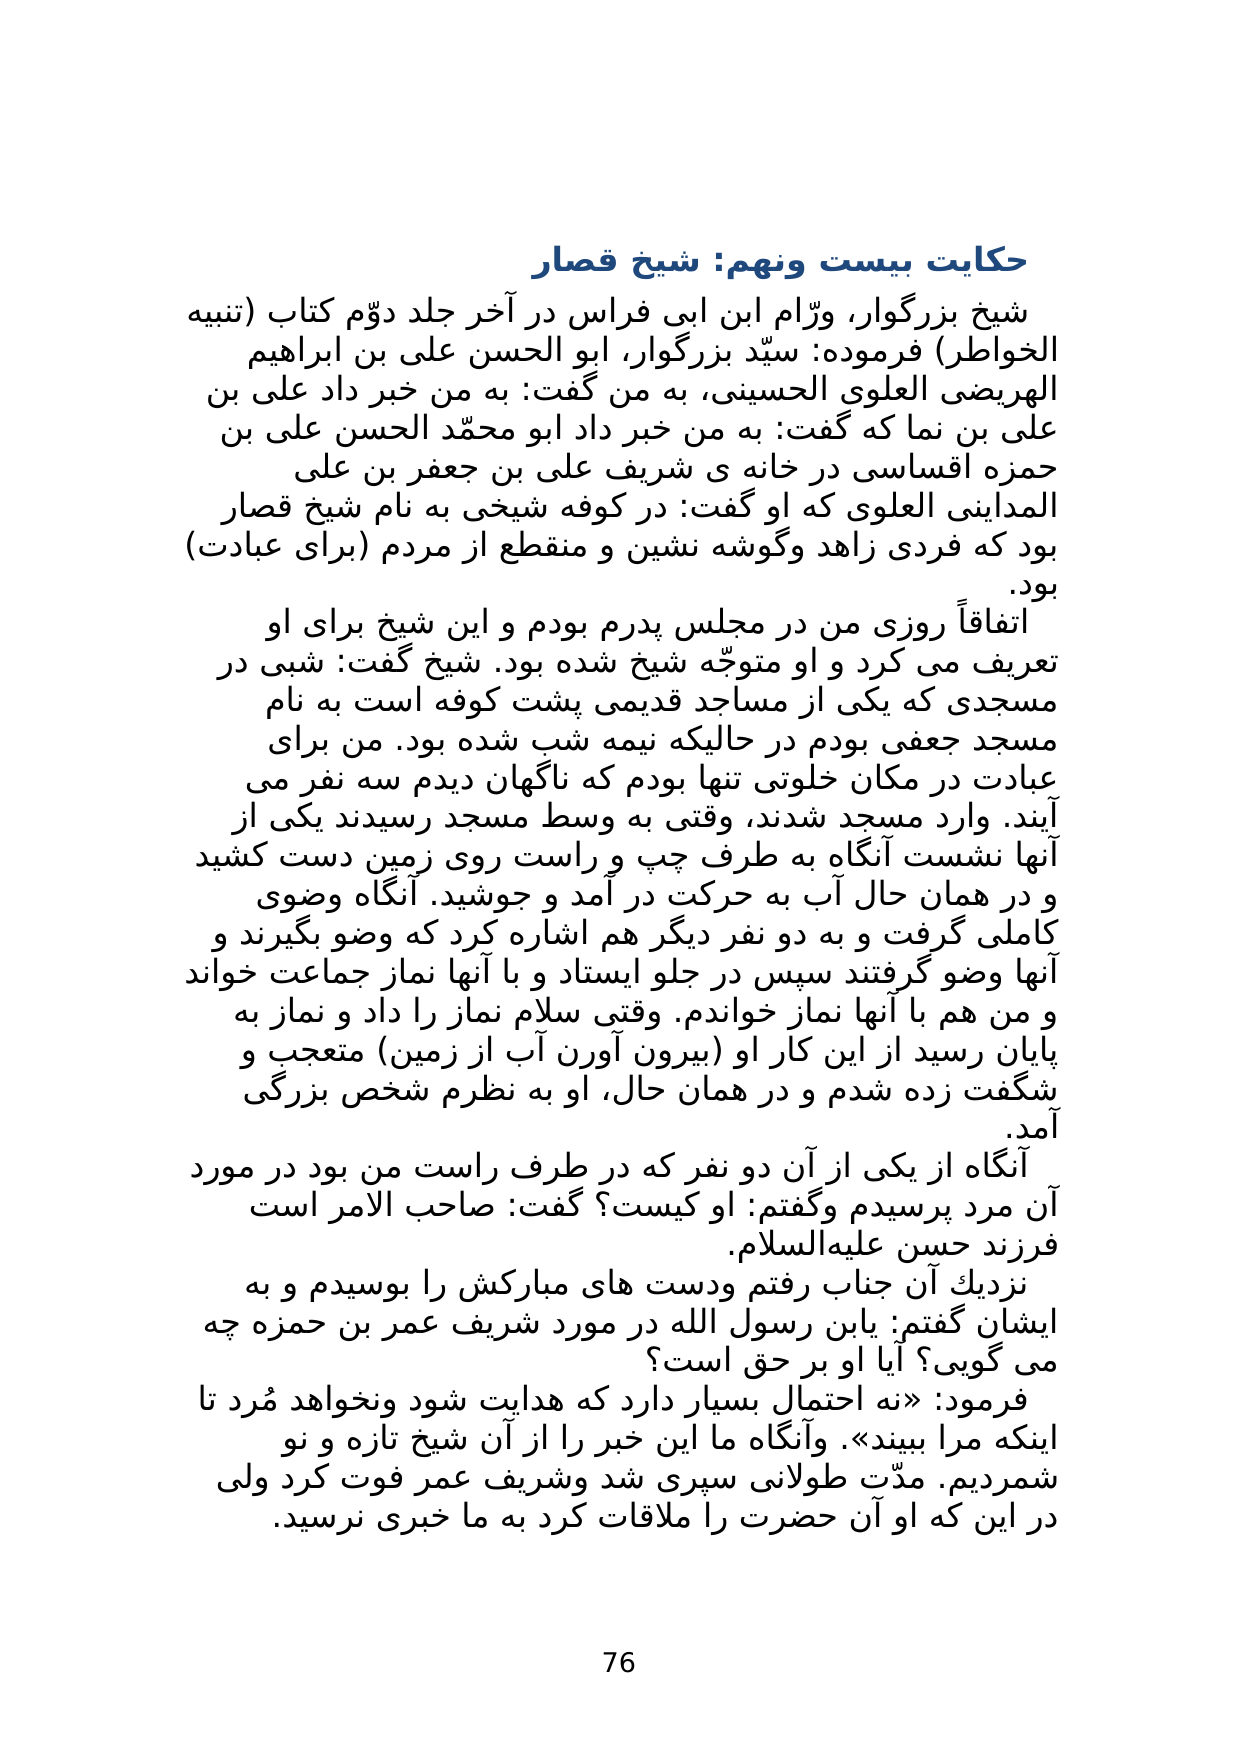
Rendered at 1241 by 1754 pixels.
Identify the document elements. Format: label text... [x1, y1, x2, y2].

text اتفاقاً روزى من در مجلس پدرم بودم و اين شيخ براى او تعريف مى كرد و او متوجّه شيخ شده بود. شيخ گفت: شبى در مسجدى كه يكى از مساجد قديمى پشت كوفه است به نام مسجد جعفى بودم در حاليكه نيمه شب شده بود. من براى عبادت در مكان خلوتى تنها بودم كه ناگهان ديدم سه نفر مى آيند. وارد مسجد شدند، وقتى به وسط مسجد رسيدند يكى از آنها نشست آنگاه به طرف چپ و راست روى زمين دست كشيد و در همان حال آب به حركت در آمد و جوشيد. آنگاه وضوى كاملى گرفت و به دو نفر ديگر هم اشاره كرد كه وضو بگيرند و آنها وضو گرفتند سپس در جلو ايستاد و با آنها نماز جماعت خواند و من هم با آنها نماز خواندم. وقتى سلام نماز را داد و نماز به پايان رسيد از اين كار او (بيرون آورن آب از زمين) متعجب و شگفت زده شدم و در همان حال، او به نظرم شخص بزرگى آمد. [178, 603, 1059, 1147]
text شيخ بزرگوار، ورّام ابن ابى فراس در آخر جلد دوّم كتاب (تنبيه الخواطر) فرموده: سيّد بزرگوار، ابو الحسن على بن ابراهيم الهريضى العلوى الحسينى، به من گفت: به من خبر داد على بن على بن نما كه گفت: به من خبر داد ابو محمّد الحسن على بن حمزه اقساسى در خانه ى شريف على بن جعفر بن على المداينى العلوى كه او گفت: در كوفه شيخى به نام شيخ قصار بود كه فردى زاهد وگوشه نشين و منقطع از مردم (براى عبادت) بود. [178, 292, 1059, 603]
text آنگاه از يكى از آن دو نفر كه در طرف راست من بود در مورد آن مرد پرسيدم وگفتم: او كيست؟ گفت: صاحب الامر است فرزند حسن عليه‌السلام. [178, 1147, 1059, 1263]
subtitle حكايت بيست ونهم: شيخ قصار [178, 241, 1059, 279]
text نزديك آن جناب رفتم ودست هاى مباركش را بوسيدم و به ايشان گفتم: يابن رسول الله در مورد شريف عمر بن حمزه چه مى گويى؟ آيا او بر حق است؟ [178, 1263, 1059, 1380]
text فرمود: «نه احتمال بسيار دارد كه هدايت شود ونخواهد مُرد تا اينكه مرا ببيند». وآنگاه ما اين خبر را از آن شيخ تازه و نو شمرديم. مدّت طولانى سپرى شد وشريف عمر فوت كرد ولى در اين كه او آن حضرت را ملاقات كرد به ما خبرى نرسيد. [178, 1380, 1059, 1535]
